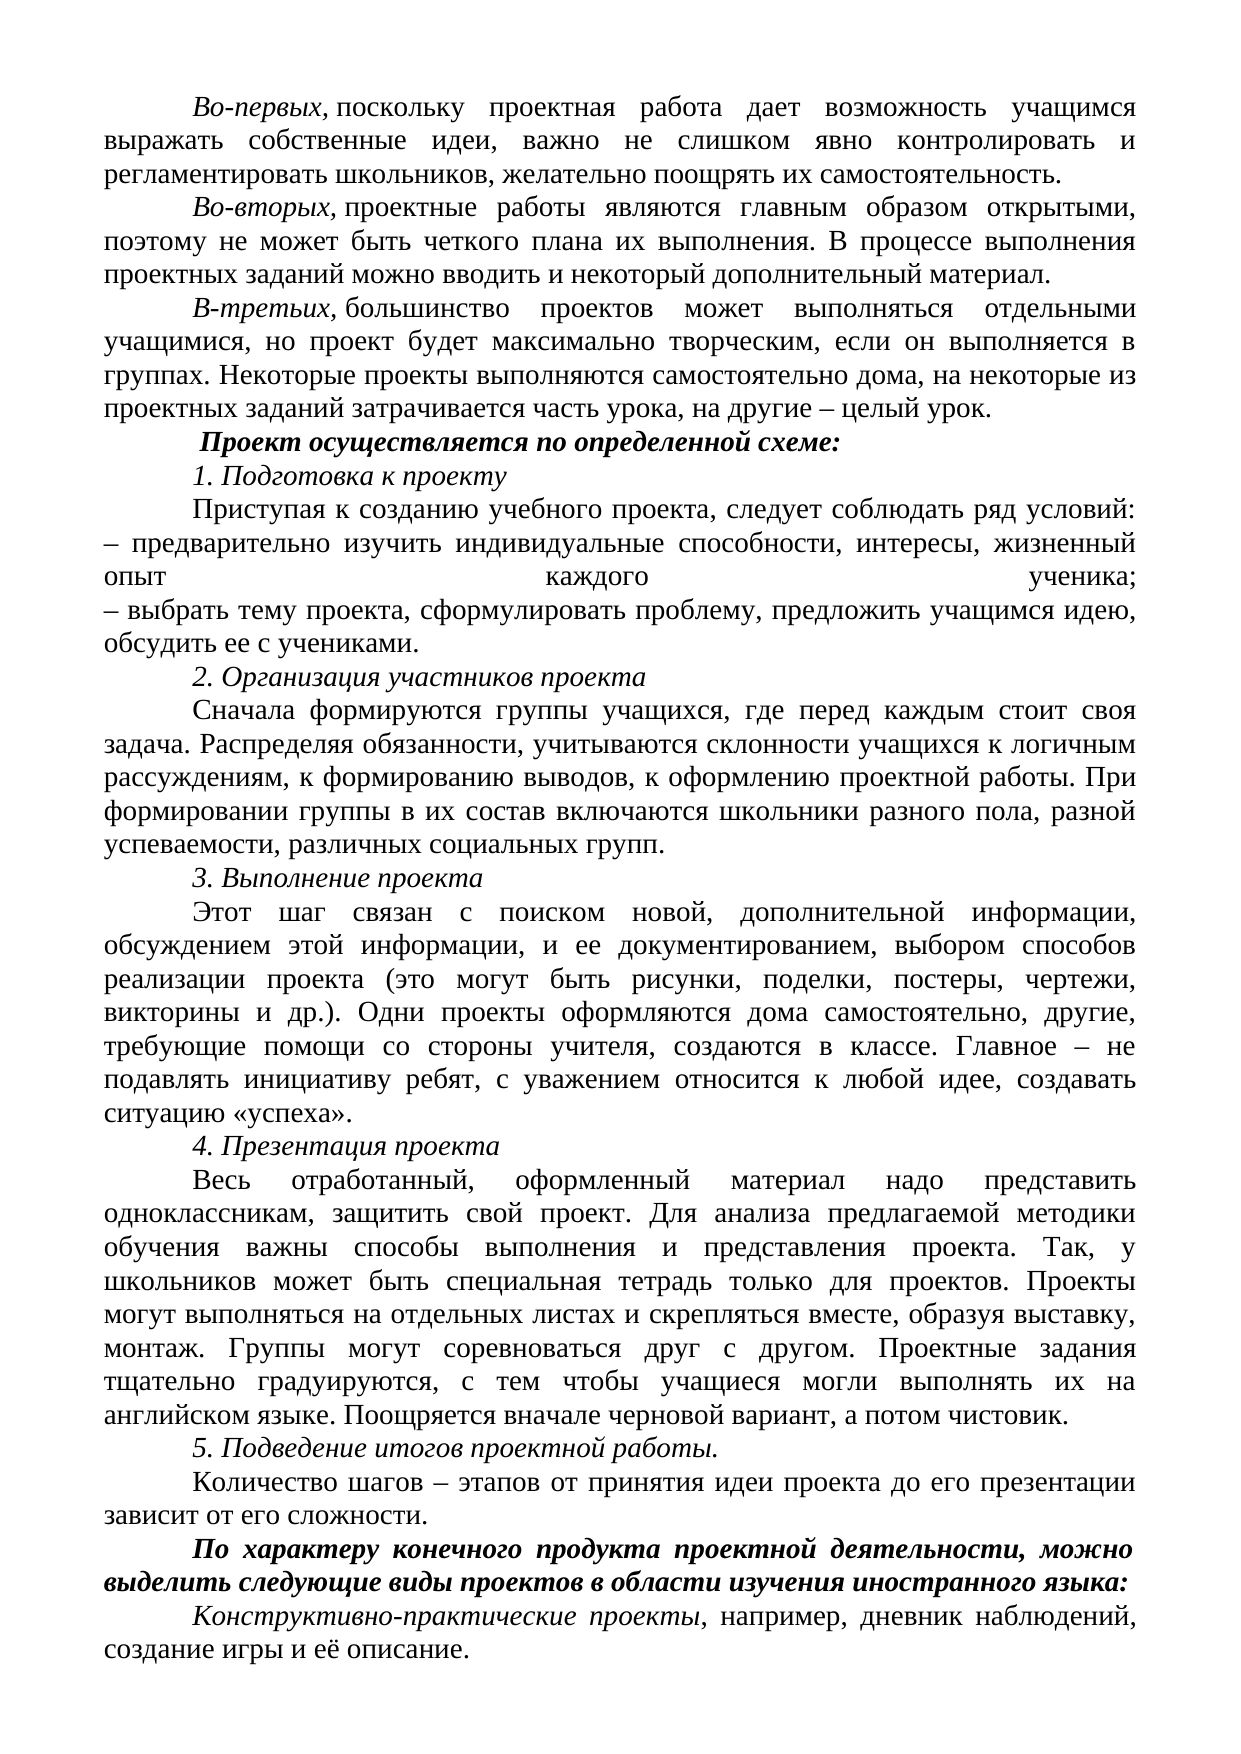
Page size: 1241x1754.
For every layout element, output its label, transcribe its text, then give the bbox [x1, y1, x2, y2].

text 2. Организация участников проекта [103, 659, 1137, 692]
text Сначала формируются группы учащихся, где перед каждым стоит своя задача. Распределяя обязанности, учитываются склонности учащихся к логичным рассуждениям, к формированию выводов, к оформлению проектной работы. При формировании группы в их состав включаются школьники разного пола, разной успеваемости, различных социальных групп. [103, 692, 1137, 860]
text 1. Подготовка к проекту [103, 458, 1137, 491]
text Весь отработанный, оформленный материал надо представить одноклассникам, защитить свой проект. Для анализа предлагаемой методики обучения важны способы выполнения и представления проекта. Так, у школьников может быть специальная тетрадь только для проектов. Проекты могут выполняться на отдельных листах и скрепляться вместе, образуя выставку, монтаж. Группы могут соревноваться друг с другом. Проектные задания тщательно градуируются, с тем чтобы учащиеся могли выполнять их на английском языке. Поощряется вначале черновой вариант, а потом чистовик. [103, 1162, 1137, 1430]
text Проект осуществляется по определенной схеме: [103, 424, 1137, 458]
text В-третьих, большинство проектов может выполняться отдельными учащимися, но проект будет максимально творческим, если он выполняется в группах. Некоторые проекты выполняются самостоятельно дома, на некоторые из проектных заданий затрачивается часть урока, на другие – целый урок. [103, 290, 1137, 424]
text Этот шаг связан с поиском новой, дополнительной информации, обсуждением этой информации, и ее документированием, выбором способов реализации проекта (это могут быть рисунки, поделки, постеры, чертежи, викторины и др.). Одни проекты оформляются дома самостоятельно, другие, требующие помощи со стороны учителя, создаются в классе. Главное – не подавлять инициативу ребят, с уважением относится к любой идее, создавать ситуацию «успеха». [103, 894, 1137, 1128]
text 5. Подведение итогов проектной работы. [103, 1430, 1137, 1464]
text 3. Выполнение проекта [103, 860, 1137, 894]
text Приступая к созданию учебного проекта, следует соблюдать ряд условий: – предварительно изучить индивидуальные способности, интересы, жизненный опыт каждого ученика; – выбрать тему проекта, сформулировать проблему, предложить учащимся идею, обсудить ее с учениками. [103, 491, 1137, 659]
text Во-первых, поскольку проектная работа дает возможность учащимся выражать собственные идеи, важно не слишком явно контролировать и регламентировать школьников, желательно поощрять их самостоятельность. [103, 89, 1137, 189]
text 4. Презентация проекта [103, 1128, 1137, 1162]
text Во-вторых, проектные работы являются главным образом открытыми, поэтому не может быть четкого плана их выполнения. В процессе выполнения проектных заданий можно вводить и некоторый дополнительный материал. [103, 189, 1137, 290]
text Количество шагов – этапов от принятия идеи проекта до его презентации зависит от его сложности. [103, 1464, 1137, 1531]
text По характеру конечного продукта проектной деятельности, можно выделить следующие виды проектов в области изучения иностранного языка: [103, 1531, 1137, 1598]
text Конструктивно-практические проекты, например, дневник наблюдений, создание игры и её описание. [103, 1598, 1137, 1665]
